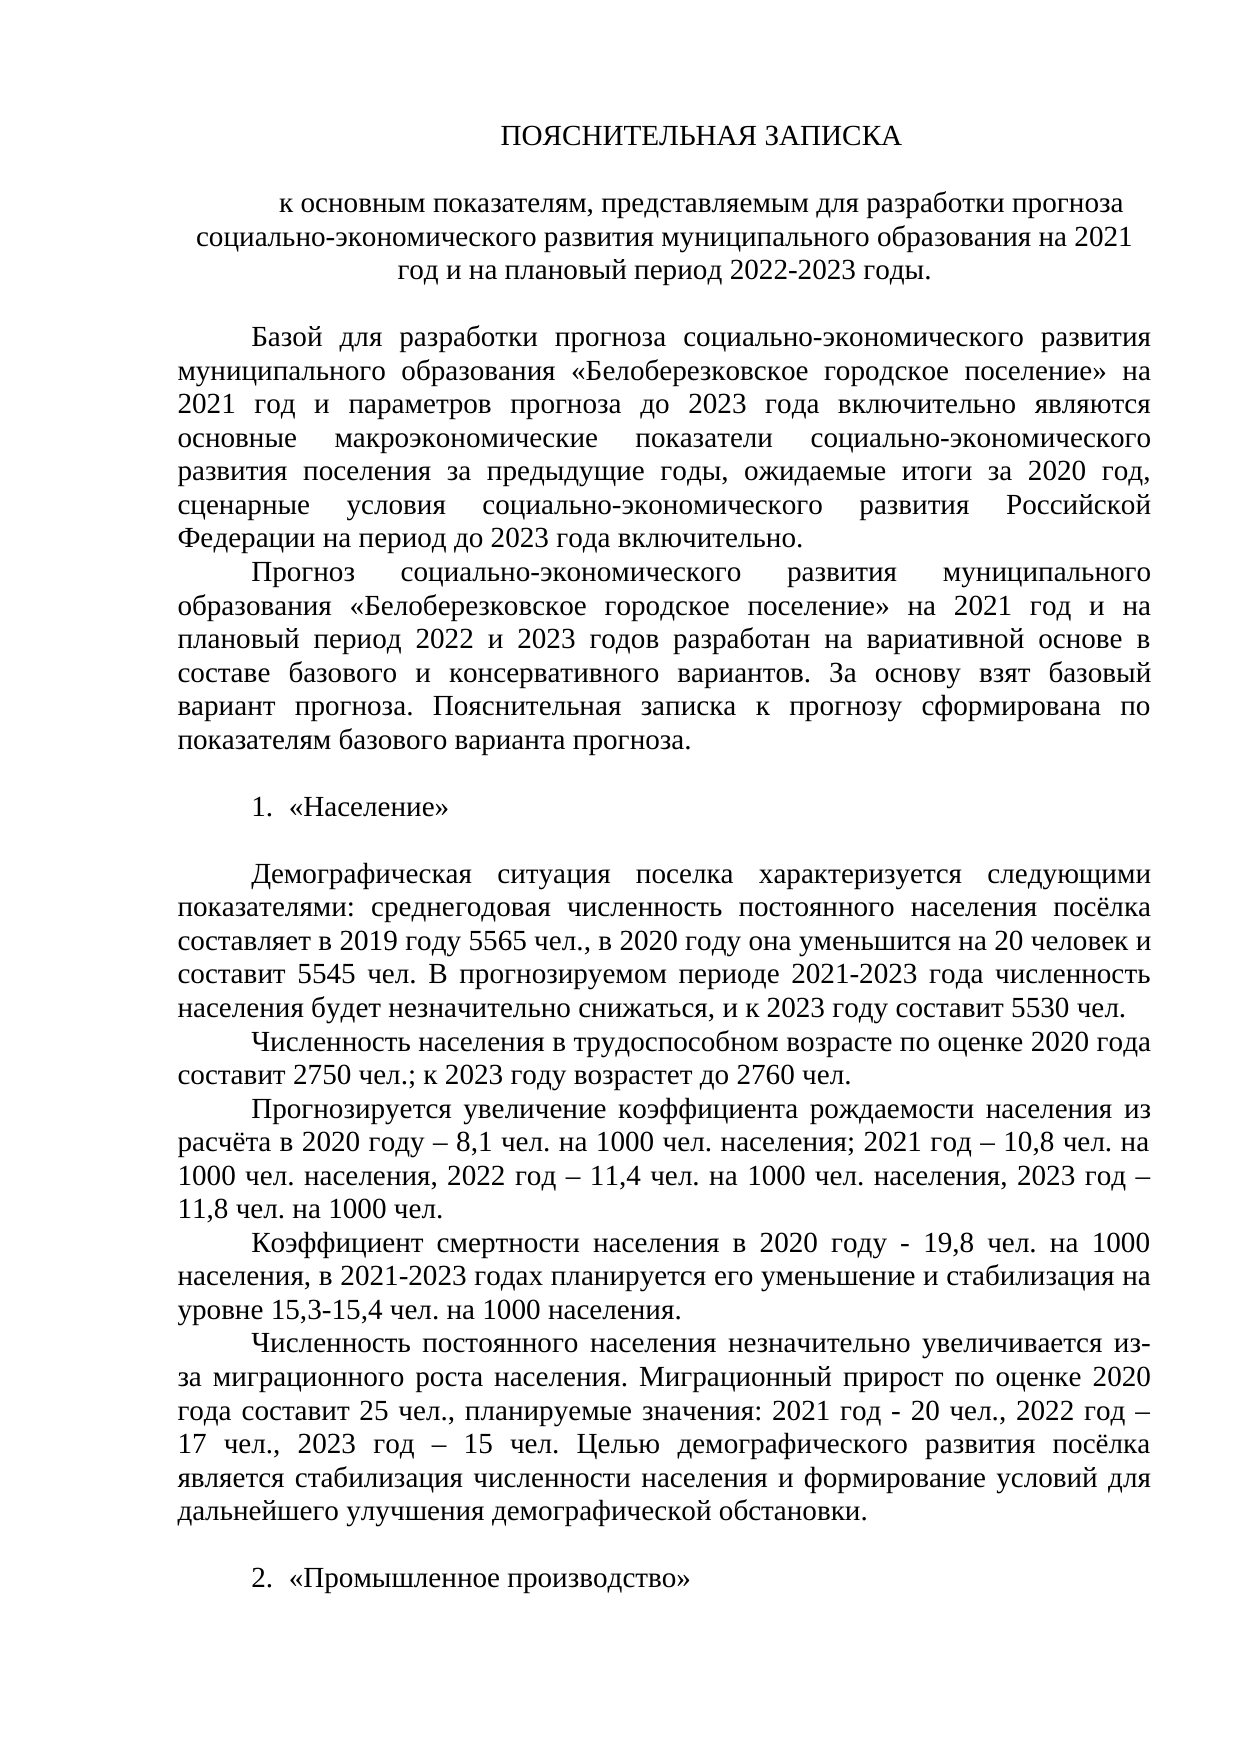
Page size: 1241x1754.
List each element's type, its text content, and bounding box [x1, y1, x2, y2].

text Коэффициент смертности населения в 2020 году - 19,8 чел. на 1000 населения, в 2021-2023 годах планируется его уменьшение и стабилизация на уровне 15,3-15,4 чел. на 1000 населения. [177, 1225, 1152, 1326]
list «Промышленное производство» [251, 1560, 1152, 1594]
text к основным показателям, представляемым для разработки прогноза социально-экономического развития муниципального образования на 2021 год и на плановый период 2022-2023 годы. [177, 185, 1152, 286]
text Численность постоянного населения незначительно увеличивается из-за миграционного роста населения. Миграционный прирост по оценке 2020 года составит 25 чел., планируемые значения: 2021 год - 20 чел., 2022 год – 17 чел., 2023 год – 15 чел. Целью демографического развития посёлка является стабилизация численности населения и формирование условий для дальнейшего улучшения демографической обстановки. [177, 1326, 1152, 1527]
text Демографическая ситуация поселка характеризуется следующими показателями: среднегодовая численность постоянного населения посёлка составляет в 2019 году 5565 чел., в 2020 году она уменьшится на 20 человек и составит 5545 чел. В прогнозируемом периоде 2021-2023 года численность населения будет незначительно снижаться, и к 2023 году составит 5530 чел. [177, 856, 1152, 1024]
text Базой для разработки прогноза социально-экономического развития муниципального образования «Белоберезковское городское поселение» на 2021 год и параметров прогноза до 2023 года включительно являются основные макроэкономические показатели социально-экономического развития поселения за предыдущие годы, ожидаемые итоги за 2020 год, сценарные условия социально-экономического развития Российской Федерации на период до 2023 года включительно. [177, 319, 1152, 554]
text Прогнозируется увеличение коэффициента рождаемости населения из расчёта в 2020 году – 8,1 чел. на 1000 чел. населения; 2021 год – 10,8 чел. на 1000 чел. населения, 2022 год – 11,4 чел. на 1000 чел. населения, 2023 год – 11,8 чел. на 1000 чел. [177, 1091, 1152, 1225]
text Численность населения в трудоспособном возрасте по оценке 2020 года составит 2750 чел.; к 2023 году возрастет до 2760 чел. [177, 1024, 1152, 1091]
text ПОЯСНИТЕЛЬНАЯ ЗАПИСКА [177, 118, 1152, 152]
text Прогноз социально-экономического развития муниципального образования «Белоберезковское городское поселение» на 2021 год и на плановый период 2022 и 2023 годов разработан на вариативной основе в составе базового и консервативного вариантов. За основу взят базовый вариант прогноза. Пояснительная записка к прогнозу сформирована по показателям базового варианта прогноза. [177, 554, 1152, 755]
list «Население» [251, 789, 1152, 822]
